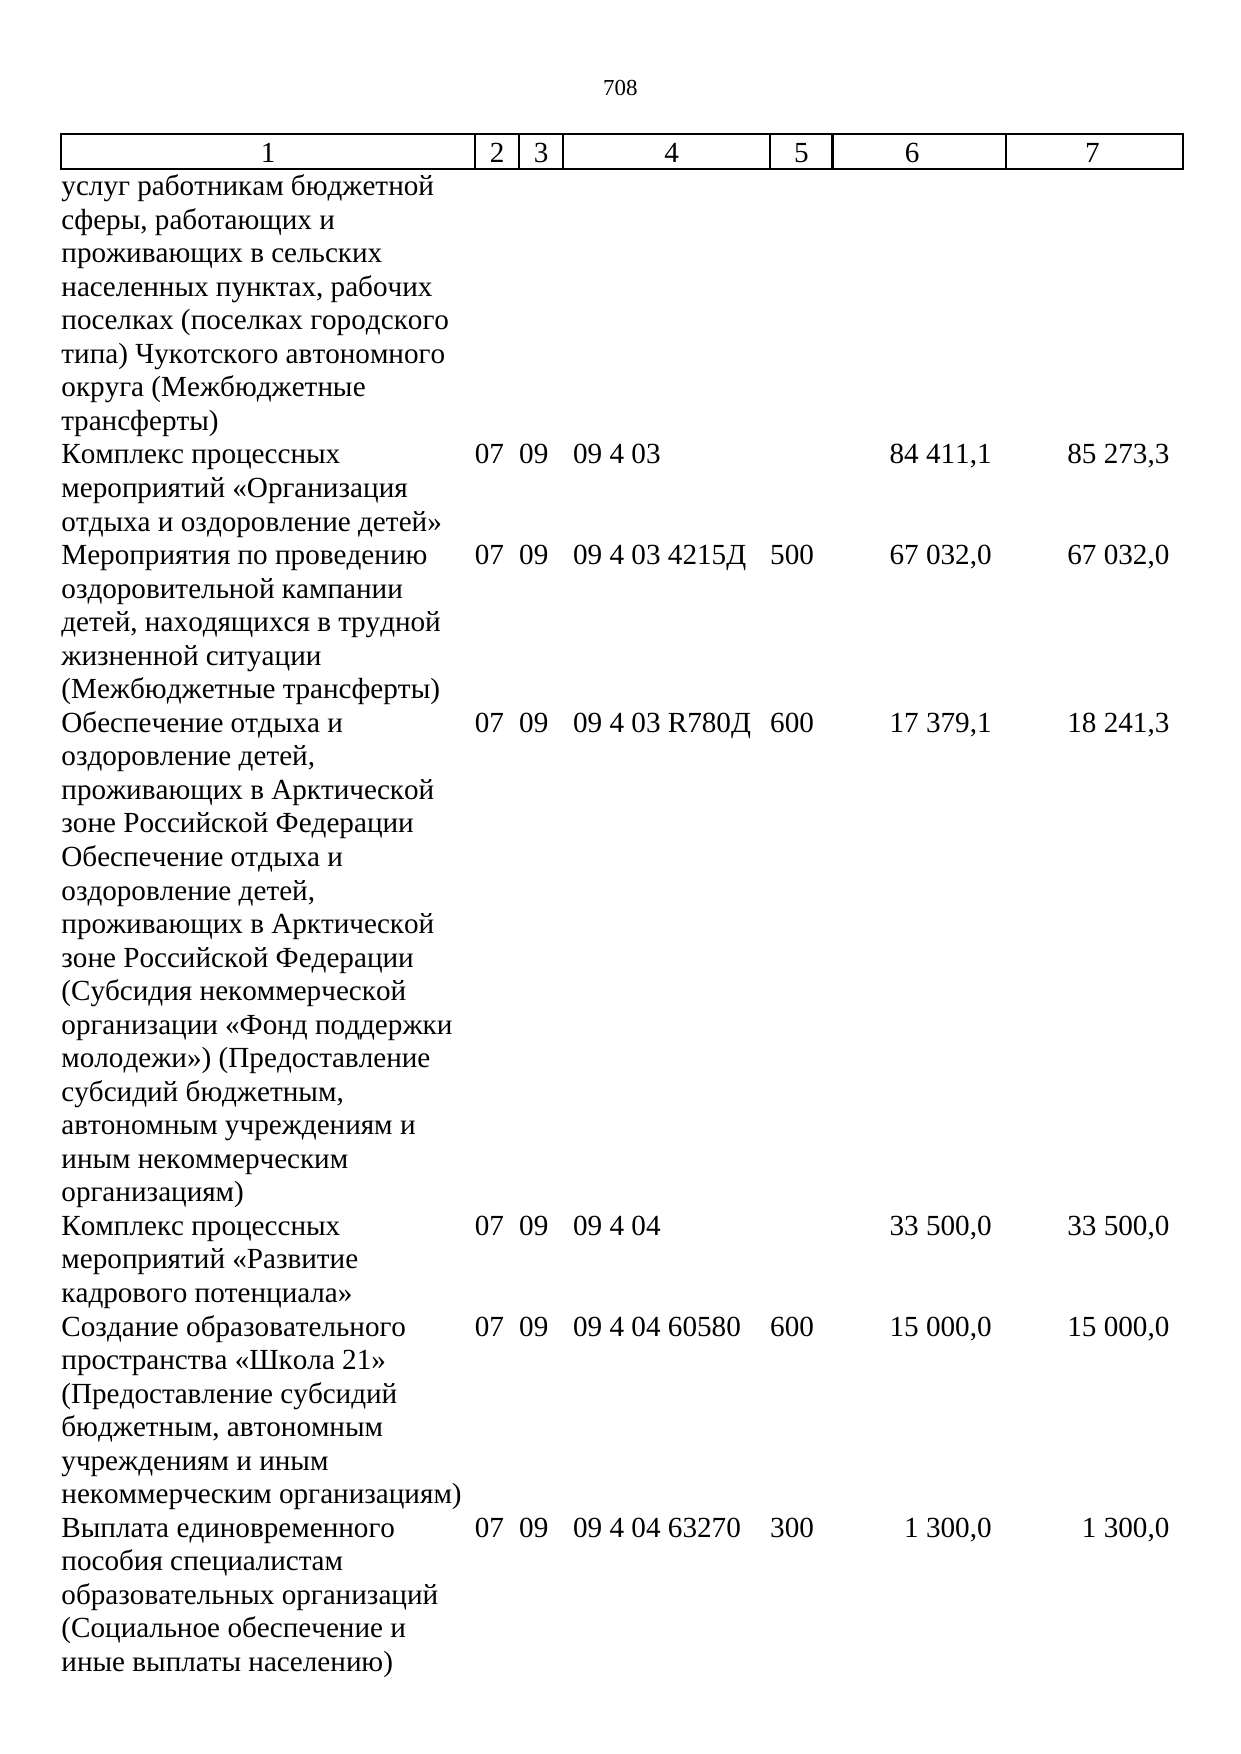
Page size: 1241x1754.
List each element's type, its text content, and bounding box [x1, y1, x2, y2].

table_header 2 [476, 135, 518, 168]
table_header 3 [520, 135, 562, 168]
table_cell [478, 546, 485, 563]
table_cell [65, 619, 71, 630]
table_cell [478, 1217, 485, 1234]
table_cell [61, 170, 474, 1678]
table_header 6 [834, 135, 1005, 168]
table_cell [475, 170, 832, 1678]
table_header 4 [564, 135, 769, 168]
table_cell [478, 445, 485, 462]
table_header 7 [1007, 135, 1182, 168]
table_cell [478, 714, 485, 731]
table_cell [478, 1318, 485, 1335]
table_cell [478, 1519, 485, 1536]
table_header 1 [62, 135, 474, 168]
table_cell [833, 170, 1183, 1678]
table_header 5 [771, 135, 831, 168]
